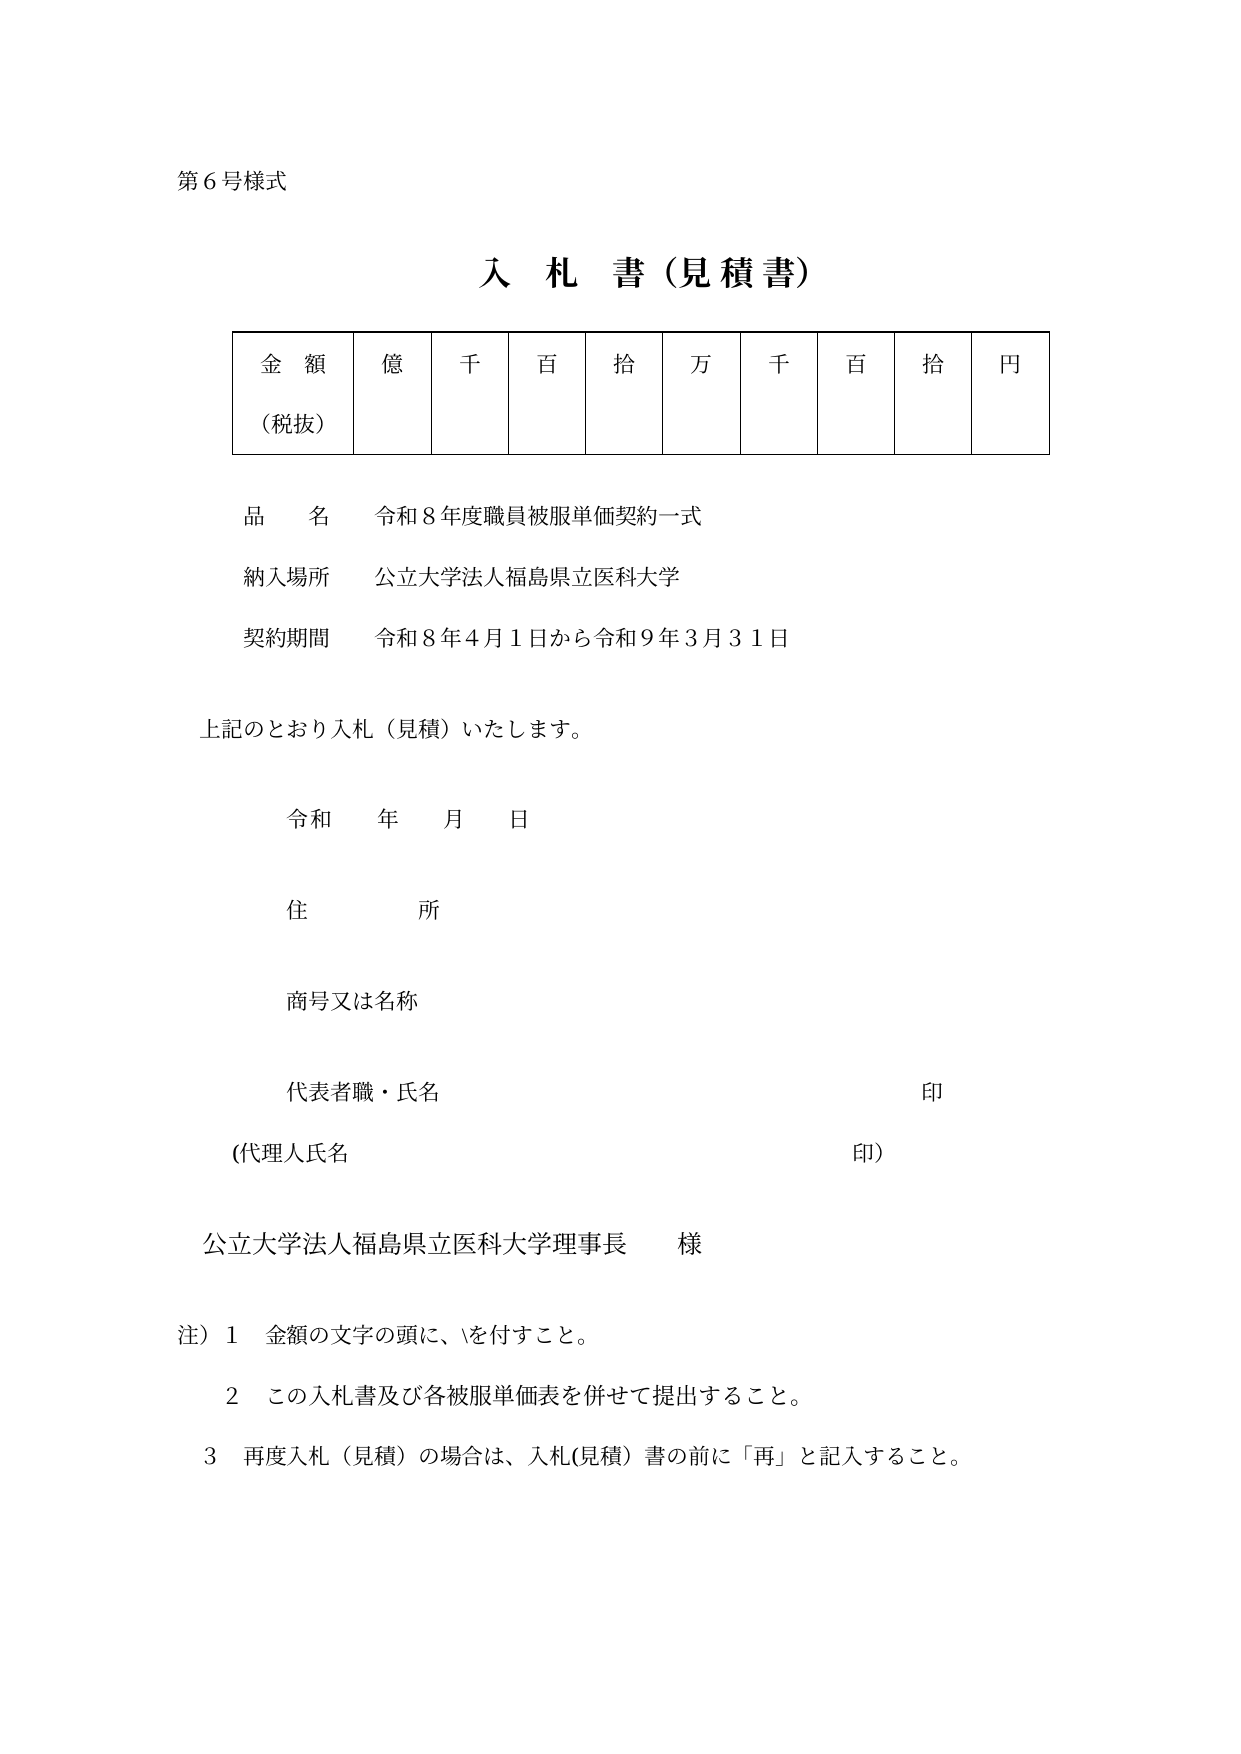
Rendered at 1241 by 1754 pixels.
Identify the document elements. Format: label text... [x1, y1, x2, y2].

table_header 拾 [895, 333, 971, 454]
text 代表者職・氏名 印 [177, 1061, 1063, 1122]
table_header 千 [432, 333, 508, 454]
text 契約期間 令和８年４月１日から令和９年３月３１日 [177, 606, 1063, 667]
text 納入場所 公立大学法人福島県立医科大学 [177, 546, 1063, 606]
text 公立大学法人福島県立医科大学理事長 様 [177, 1212, 1063, 1273]
text 注）１ 金額の文字の頭に、\を付すこと。 [177, 1303, 1063, 1364]
table_header 円 [972, 333, 1049, 454]
text 令和 年 月 日 [177, 788, 1063, 849]
text 上記のとおり入札（見積）いたします。 [177, 697, 1063, 758]
text ２ この入札書及び各被服単価表を併せて提出すること。 [177, 1364, 1063, 1425]
table_header 百 [509, 333, 585, 454]
table_header 千 [741, 333, 817, 454]
table_header 拾 [586, 333, 662, 454]
table_header 億 [354, 333, 431, 454]
text 住 所 [177, 879, 1063, 940]
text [177, 1425, 1063, 1485]
table_header 金 額 （税抜） [233, 333, 353, 454]
table_header 万 [663, 333, 740, 454]
text 入 札 書（見 積 書） [177, 240, 1063, 301]
text 品 名 令和８年度職員被服単価契約一式 [177, 485, 1063, 546]
table_header 百 [818, 333, 894, 454]
text 商号又は名称 [177, 970, 1063, 1031]
text (代理人氏名 印） [177, 1122, 1063, 1182]
text 第６号様式 [177, 149, 1063, 210]
